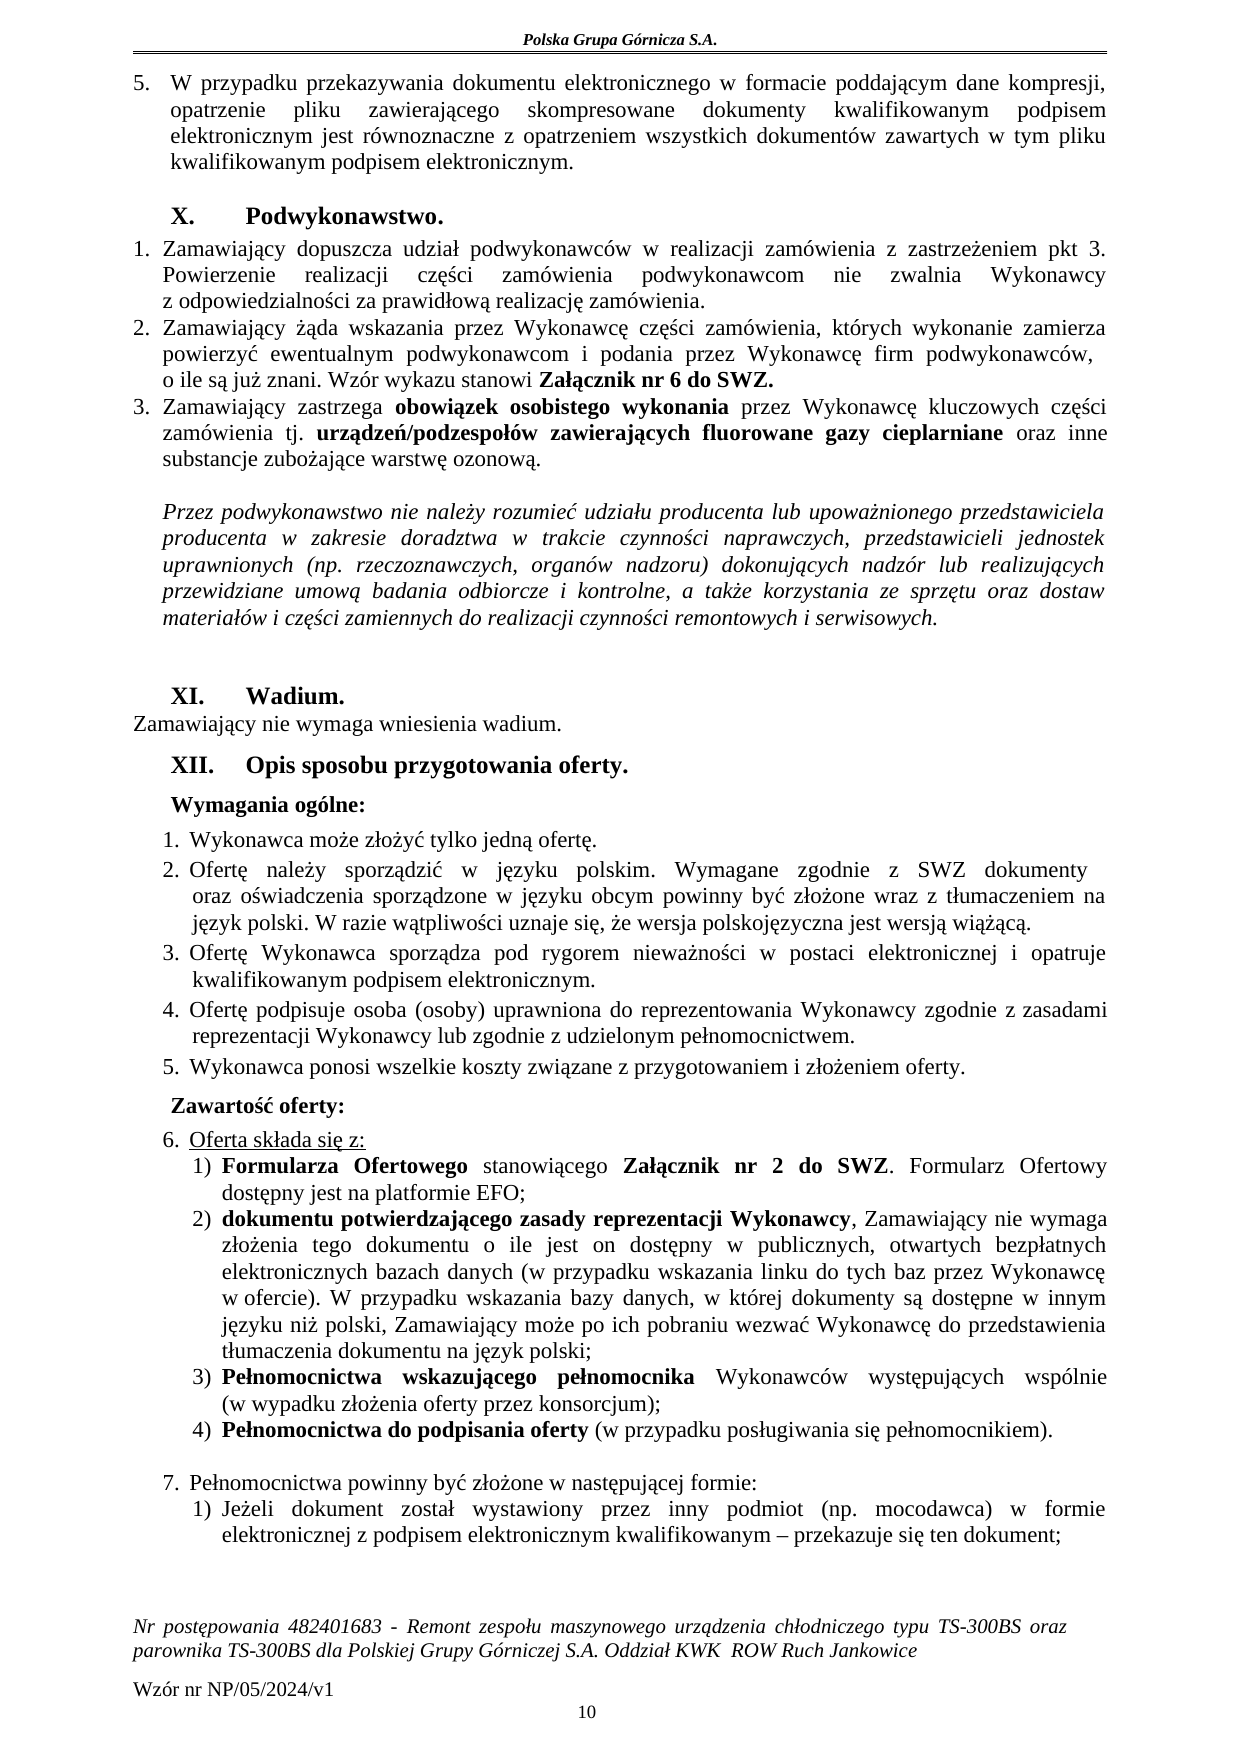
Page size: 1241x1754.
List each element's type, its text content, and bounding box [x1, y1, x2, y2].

list Zamawiający dopuszcza udział podwykonawców w realizacji zamówienia z zastrzeżeniem pkt 3. Powierzenie realizacji części zamówienia podwykonawcom nie zwalnia Wykonawcy z odpowiedzialności za prawidłową realizację zamówienia. [133, 234, 1107, 314]
list Zamawiający żąda wskazania przez Wykonawcę części zamówienia, których wykonanie zamierza powierzyć ewentualnym podwykonawcom i podania przez Wykonawcę firm podwykonawców, o ile są już znani. Wzór wykazu stanowi Załącznik nr 6 do SWZ. [133, 314, 1107, 393]
list dokumentu potwierdzającego zasady reprezentacji Wykonawcy, Zamawiający nie wymaga złożenia tego dokumentu o ile jest on dostępny w publicznych, otwartych bezpłatnych elektronicznych bazach danych (w przypadku wskazania linku do tych baz przez Wykonawcę w ofercie). W przypadku wskazania bazy danych, w której dokumenty są dostępne w innym języku niż polski, Zamawiający może po ich pobraniu wezwać Wykonawcę do przedstawienia tłumaczenia dokumentu na język polski; [192, 1205, 1107, 1363]
list Ofertę Wykonawca sporządza pod rygorem nieważności w postaci elektronicznej i opatruje kwalifikowanym podpisem elektronicznym. [162, 939, 1107, 992]
list Pełnomocnictwa powinny być złożone w następującej formie: [162, 1469, 1107, 1495]
list Jeżeli dokument został wystawiony przez inny podmiot (np. mocodawca) w formie elektronicznej z podpisem elektronicznym kwalifikowanym – przekazuje się ten dokument; [192, 1495, 1107, 1548]
list W przypadku przekazywania dokumentu elektronicznego w formacie poddającym dane kompresji, opatrzenie pliku zawierającego skompresowane dokumenty kwalifikowanym podpisem elektronicznym jest równoznaczne z opatrzeniem wszystkich dokumentów zawartych w tym pliku kwalifikowanym podpisem elektronicznym. [133, 69, 1107, 175]
text Zamawiający nie wymaga wniesienia wadium. [133, 710, 1107, 736]
list Formularza Ofertowego stanowiącego Załącznik nr 2 do SWZ. Formularz Ofertowy dostępny jest na platformie EFO; [192, 1152, 1107, 1205]
list Pełnomocnictwa do podpisania oferty (w przypadku posługiwania się pełnomocnikiem). [192, 1416, 1107, 1442]
list Ofertę podpisuje osoba (osoby) uprawniona do reprezentowania Wykonawcy zgodnie z zasadami reprezentacji Wykonawcy lub zgodnie z udzielonym pełnomocnictwem. [162, 996, 1107, 1049]
text Wymagania ogólne: [170, 791, 1107, 818]
list Wykonawca może złożyć tylko jedną ofertę. [162, 826, 1107, 852]
list Oferta składa się z: [162, 1126, 1107, 1152]
list Zamawiający zastrzega obowiązek osobistego wykonania przez Wykonawcę kluczowych części zamówienia tj. urządzeń/podzespołów zawierających fluorowane gazy cieplarniane oraz inne substancje zubożające warstwę ozonową. [133, 393, 1107, 472]
list Wykonawca ponosi wszelkie koszty związane z przygotowaniem i złożeniem oferty. [162, 1053, 1107, 1079]
list Opis sposobu przygotowania oferty. [170, 750, 1107, 779]
list Pełnomocnictwa wskazującego pełnomocnika Wykonawców występujących wspólnie (w wypadku złożenia oferty przez konsorcjum); [192, 1363, 1107, 1416]
list Wadium. [170, 681, 1107, 710]
text Przez podwykonawstwo nie należy rozumieć udziału producenta lub upoważnionego przedstawiciela producenta w zakresie doradztwa w trakcie czynności naprawczych, przedstawicieli jednostek uprawnionych (np. rzeczoznawczych, organów nadzoru) dokonujących nadzór lub realizujących przewidziane umową badania odbiorcze i kontrolne, a także korzystania ze sprzętu oraz dostaw materiałów i części zamiennych do realizacji czynności remontowych i serwisowych. [162, 498, 1107, 630]
list Podwykonawstwo. [170, 201, 1107, 230]
text Zawartość oferty: [170, 1092, 1107, 1118]
list Ofertę należy sporządzić w języku polskim. Wymagane zgodnie z SWZ dokumenty oraz oświadczenia sporządzone w języku obcym powinny być złożone wraz z tłumaczeniem na język polski. W razie wątpliwości uznaje się, że wersja polskojęzyczna jest wersją wiążącą. [162, 856, 1107, 935]
